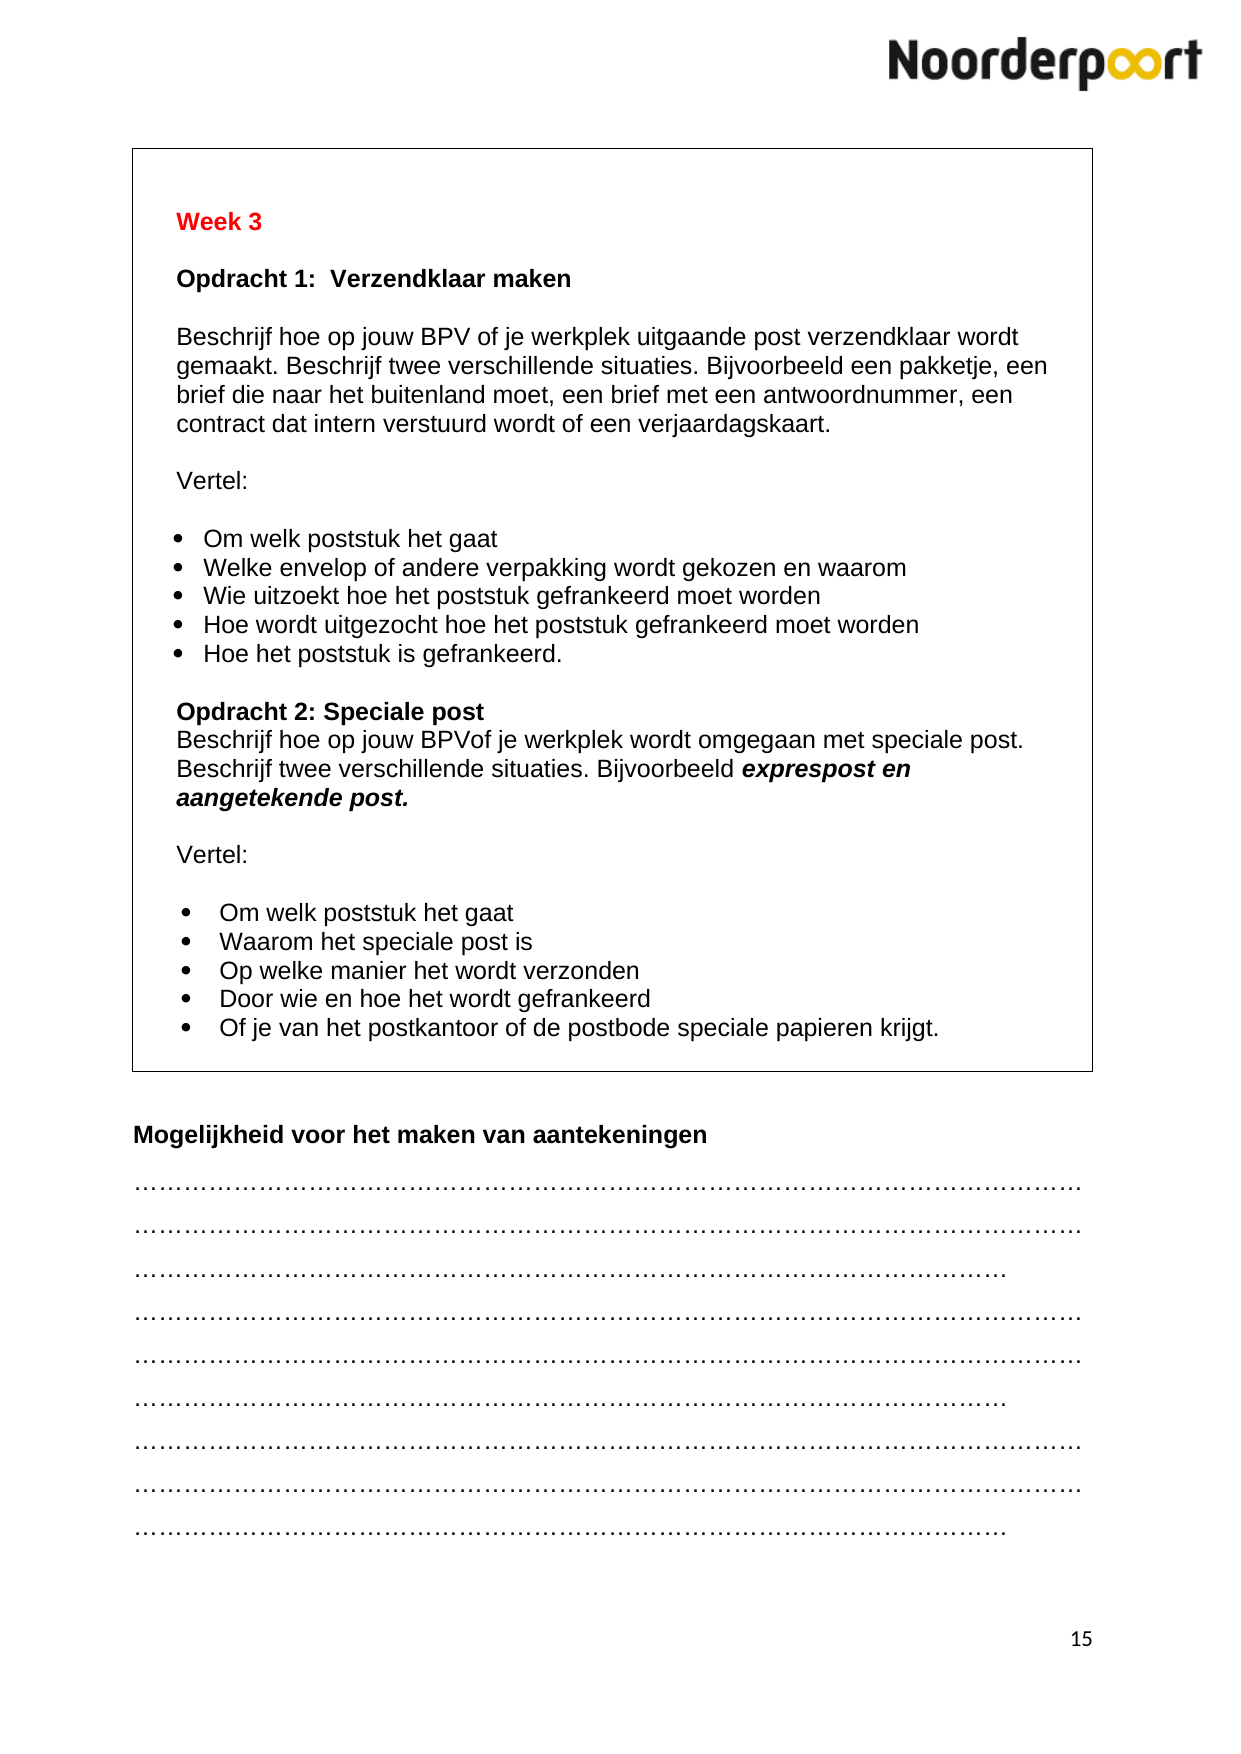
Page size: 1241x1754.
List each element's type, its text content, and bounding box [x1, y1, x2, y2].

text Mogelijkheid voor het maken van aantekeningen [133, 1120, 1093, 1148]
text ……………………………………………………………………………………………………………………………………………………………………………………………………………………………………………………………………………………………………… [133, 1297, 1093, 1412]
picture [882, 31, 1205, 93]
text ……………………………………………………………………………………………………………………………………………………………………………………………………………………………………………………………………………………………………… [133, 1167, 1093, 1282]
text ……………………………………………………………………………………………………………………………………………………………………………………………………………………………………………………………………………………………………… [133, 1426, 1093, 1541]
table_header Week 3 Opdracht 1: Verzendklaar maken Beschrijf hoe op jouw BPV of je werkplek uitgaande post verzendklaar wordt gemaakt. Beschrijf twee verschillende situaties. Bijvoorbeeld een pakketje, een brief die naar het buitenland moet, een brief met een antwoordnummer, een contract dat intern verstuurd wordt of een verjaardagskaart. Vertel: Om welk poststuk het gaat Welke envelop of andere verpakking wordt gekozen en waarom Wie uitzoekt hoe het poststuk gefrankeerd moet worden Hoe wordt uitgezocht hoe het poststuk gefrankeerd moet worden Hoe het poststuk is gefrankeerd. Opdracht 2: Speciale post Beschrijf hoe op jouw BPVof je werkplek wordt omgegaan met speciale post. Beschrijf twee verschillende situaties. Bijvoorbeeld exprespost en aangetekende post. Vertel: Om welk poststuk het gaat Waarom het speciale post is Op welke manier het wordt verzonden Door wie en hoe het wordt gefrankeerd Of je van het postkantoor of de postbode speciale papieren krijgt. [133, 149, 1092, 1071]
